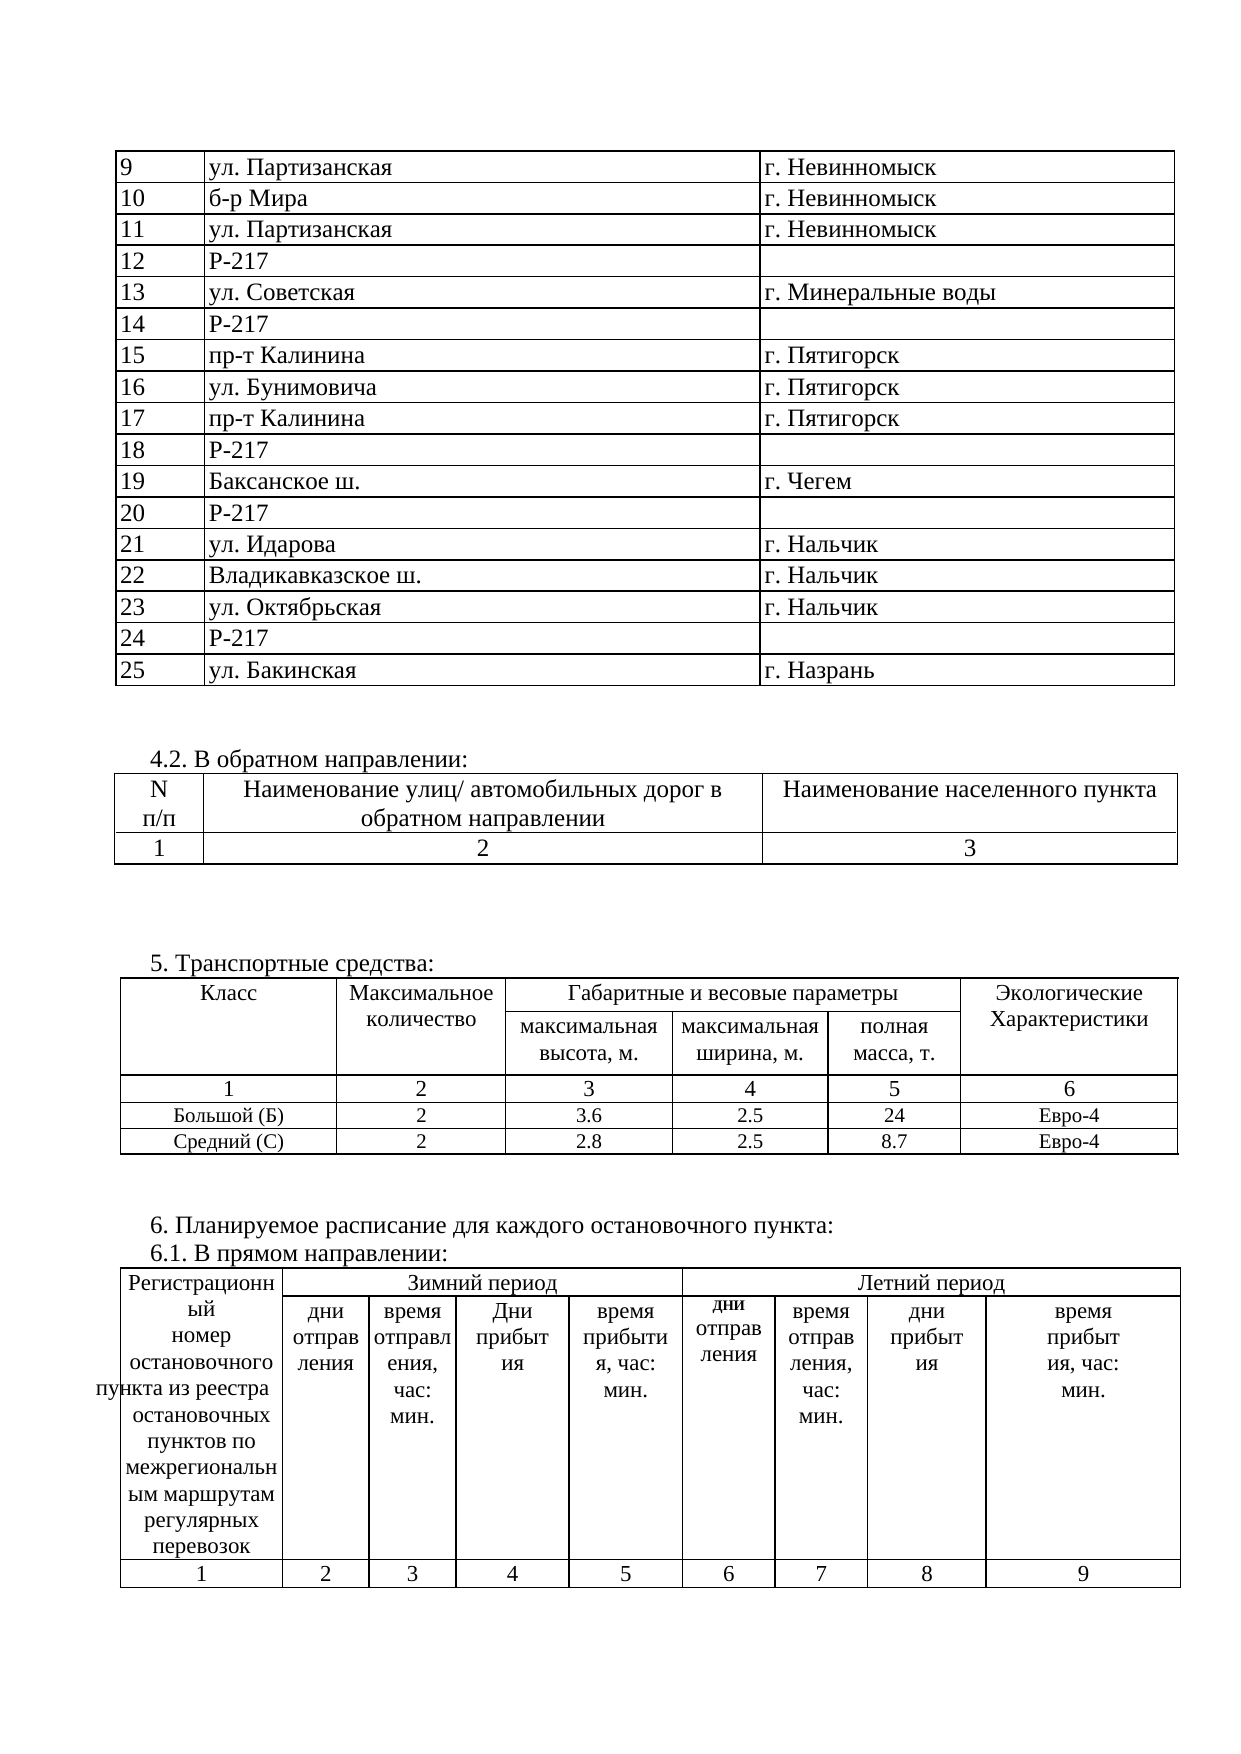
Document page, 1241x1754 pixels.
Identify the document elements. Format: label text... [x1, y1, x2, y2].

table_cell 2.5 [673, 1103, 827, 1127]
table_header Зимний период [283, 1269, 682, 1295]
table_cell Дни прибыт ия [457, 1297, 568, 1559]
table_cell 5 [829, 1076, 960, 1102]
table_cell г. Пятигорск [761, 372, 1174, 402]
table_cell максимальная высота, м. [506, 1012, 672, 1074]
table_cell 6 [683, 1560, 774, 1587]
table_cell Р-217 [205, 435, 759, 464]
table_cell 3.6 [506, 1103, 672, 1127]
table_cell 12 [117, 246, 204, 276]
table_cell 2.5 [673, 1129, 827, 1153]
table_cell Р-217 [205, 623, 759, 653]
table_cell г. Пятигорск [761, 340, 1174, 370]
table_header Наименование населенного пункта [763, 774, 1177, 832]
table_cell Р-217 [205, 498, 759, 527]
text 4.2. В обратном направлении: [150, 744, 1090, 773]
table_cell г. Чегем [761, 466, 1174, 496]
table_cell [761, 435, 1174, 464]
table_cell 14 [117, 309, 204, 339]
table_cell дни прибыт ия [868, 1297, 985, 1559]
table_cell 11 [117, 215, 204, 244]
table_cell 2 [283, 1560, 368, 1587]
table_cell 23 [117, 592, 204, 622]
table_cell дни отправ ления [283, 1297, 368, 1559]
text 6.1. В прямом направлении: [150, 1238, 1090, 1267]
table_cell 22 [117, 561, 204, 590]
table_cell Владикавказское ш. [205, 561, 759, 590]
table_cell 21 [117, 529, 204, 559]
table_cell [761, 309, 1174, 339]
table_cell 1 [121, 1560, 282, 1587]
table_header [121, 1269, 282, 1559]
table_cell 8 [868, 1560, 985, 1587]
table_cell г. Нальчик [761, 561, 1174, 590]
table_cell Баксанское ш. [205, 466, 759, 496]
table_cell 15 [117, 340, 204, 370]
table_cell 13 [117, 277, 204, 307]
table_header Габаритные и весовые параметры [506, 979, 960, 1011]
table_cell 8.7 [829, 1129, 960, 1153]
table_cell ул. Бакинская [205, 655, 759, 685]
table_cell ул. Партизанская [205, 215, 759, 244]
table_header Наименование улиц/ автомобильных дорог в обратном направлении [204, 774, 762, 832]
table_cell ул. Октябрьская [205, 592, 759, 622]
table_cell 10 [117, 183, 204, 213]
table_cell Евро-4 [961, 1129, 1177, 1153]
table_cell ул. Бунимовича [205, 372, 759, 402]
table_cell 17 [117, 403, 204, 433]
table_cell г. Невинномыск [761, 183, 1174, 213]
table_header Максимальное количество [337, 979, 505, 1074]
table_cell 7 [776, 1560, 867, 1587]
table_cell Р-217 [205, 246, 759, 276]
table_cell Средний (С) [121, 1129, 336, 1153]
table_cell ДНИ отправ ления [683, 1297, 774, 1559]
text 5. Транспортные средства: [150, 948, 1090, 977]
table_cell максимальная ширина, м. [673, 1012, 827, 1074]
table_cell [761, 498, 1174, 527]
table_cell 5 [570, 1560, 682, 1587]
table_cell 16 [117, 372, 204, 402]
table_cell г. Невинномыск [761, 215, 1174, 244]
table_header Экологические Характеристики [961, 979, 1177, 1074]
table_cell 18 [117, 435, 204, 464]
table_cell 24 [117, 623, 204, 653]
table_cell ул. Советская [205, 277, 759, 307]
table_cell г. Пятигорск [761, 403, 1174, 433]
table_cell г. Невинномыск [761, 152, 1174, 181]
table_cell г. Нальчик [761, 529, 1174, 559]
table_cell Р-217 [205, 309, 759, 339]
table_cell [761, 246, 1174, 276]
table_cell время отправ ления, час: мин. [776, 1297, 867, 1559]
table_cell 2 [337, 1103, 505, 1127]
table_cell б-р Мира [205, 183, 759, 213]
table_cell время прибыти я, час: мин. [570, 1297, 682, 1559]
table_cell 1 [121, 1076, 336, 1102]
text 6. Планируемое расписание для каждого остановочного пункта: [150, 1210, 1090, 1238]
table_cell 9 [987, 1560, 1180, 1587]
table_header Летний период [683, 1269, 1180, 1295]
table_cell 2 [337, 1129, 505, 1153]
table_cell пр-т Калинина [205, 340, 759, 370]
table_cell 2 [337, 1076, 505, 1102]
table_cell 3 [370, 1560, 455, 1587]
table_cell 24 [829, 1103, 960, 1127]
table_cell г. Назрань [761, 655, 1174, 685]
table_cell время отправл ения, час: мин. [370, 1297, 455, 1559]
table_header Класс [121, 979, 336, 1074]
table_cell полная масса, т. [829, 1012, 960, 1074]
table_cell время прибыт ия, час: мин. [987, 1297, 1180, 1559]
table_cell 9 [117, 152, 204, 181]
table_cell 19 [117, 466, 204, 496]
table_cell г. Минеральные воды [761, 277, 1174, 307]
table_cell 4 [457, 1560, 568, 1587]
table_cell 25 [117, 655, 204, 685]
table_cell 3 [763, 832, 1177, 863]
table_cell 2.8 [506, 1129, 672, 1153]
table_cell ул. Партизанская [205, 152, 759, 181]
table_header N п/п [115, 774, 203, 832]
table_cell 2 [204, 833, 762, 863]
table_cell 4 [673, 1076, 827, 1102]
table_cell [761, 623, 1174, 653]
table_cell ул. Идарова [205, 529, 759, 559]
table_cell Большой (Б) [121, 1103, 336, 1127]
table_cell Евро-4 [961, 1103, 1177, 1127]
table_cell 3 [506, 1076, 672, 1102]
table_cell 1 [115, 833, 203, 863]
table_cell пр-т Калинина [205, 403, 759, 433]
table_cell 6 [961, 1076, 1177, 1102]
table_cell 20 [117, 498, 204, 527]
table_cell г. Нальчик [761, 592, 1174, 622]
